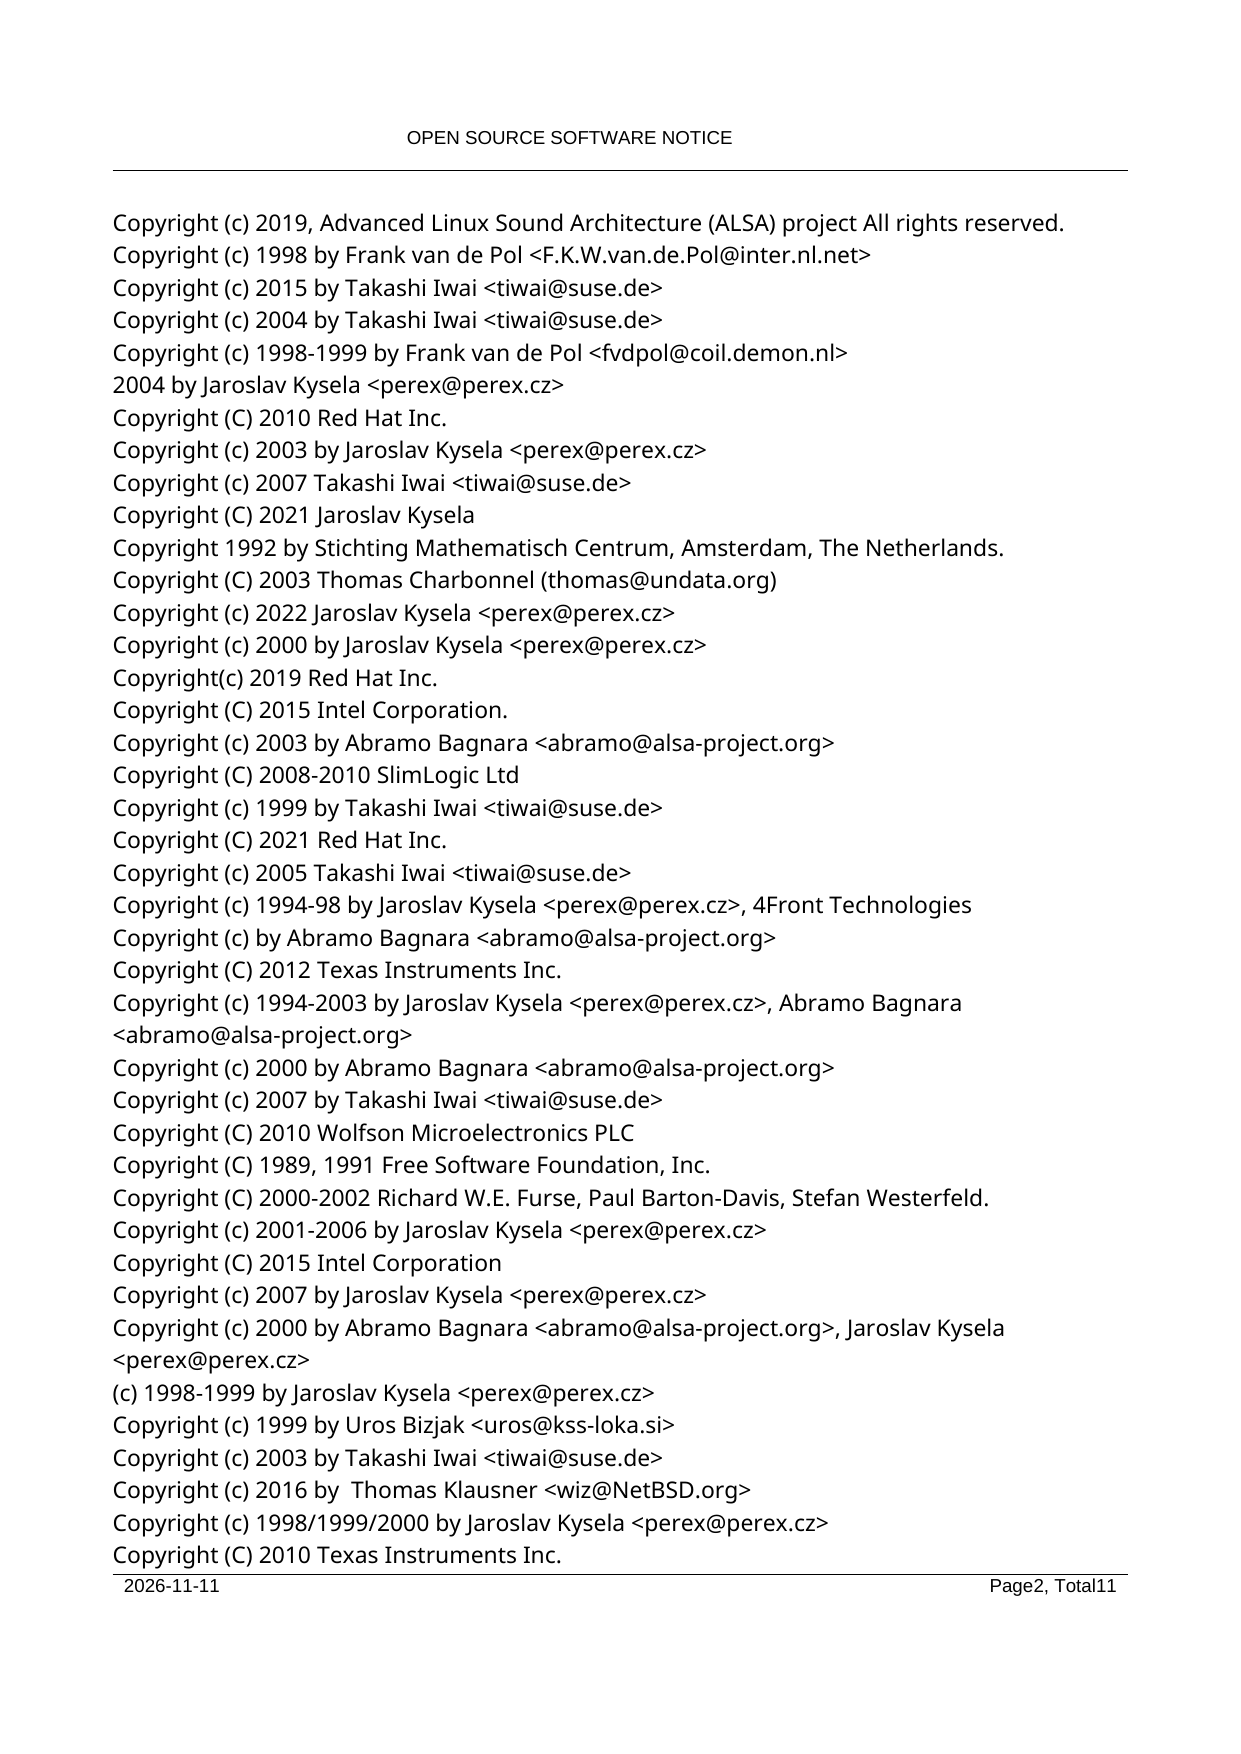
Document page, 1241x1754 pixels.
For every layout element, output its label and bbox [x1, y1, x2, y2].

text [112, 206, 1128, 1571]
